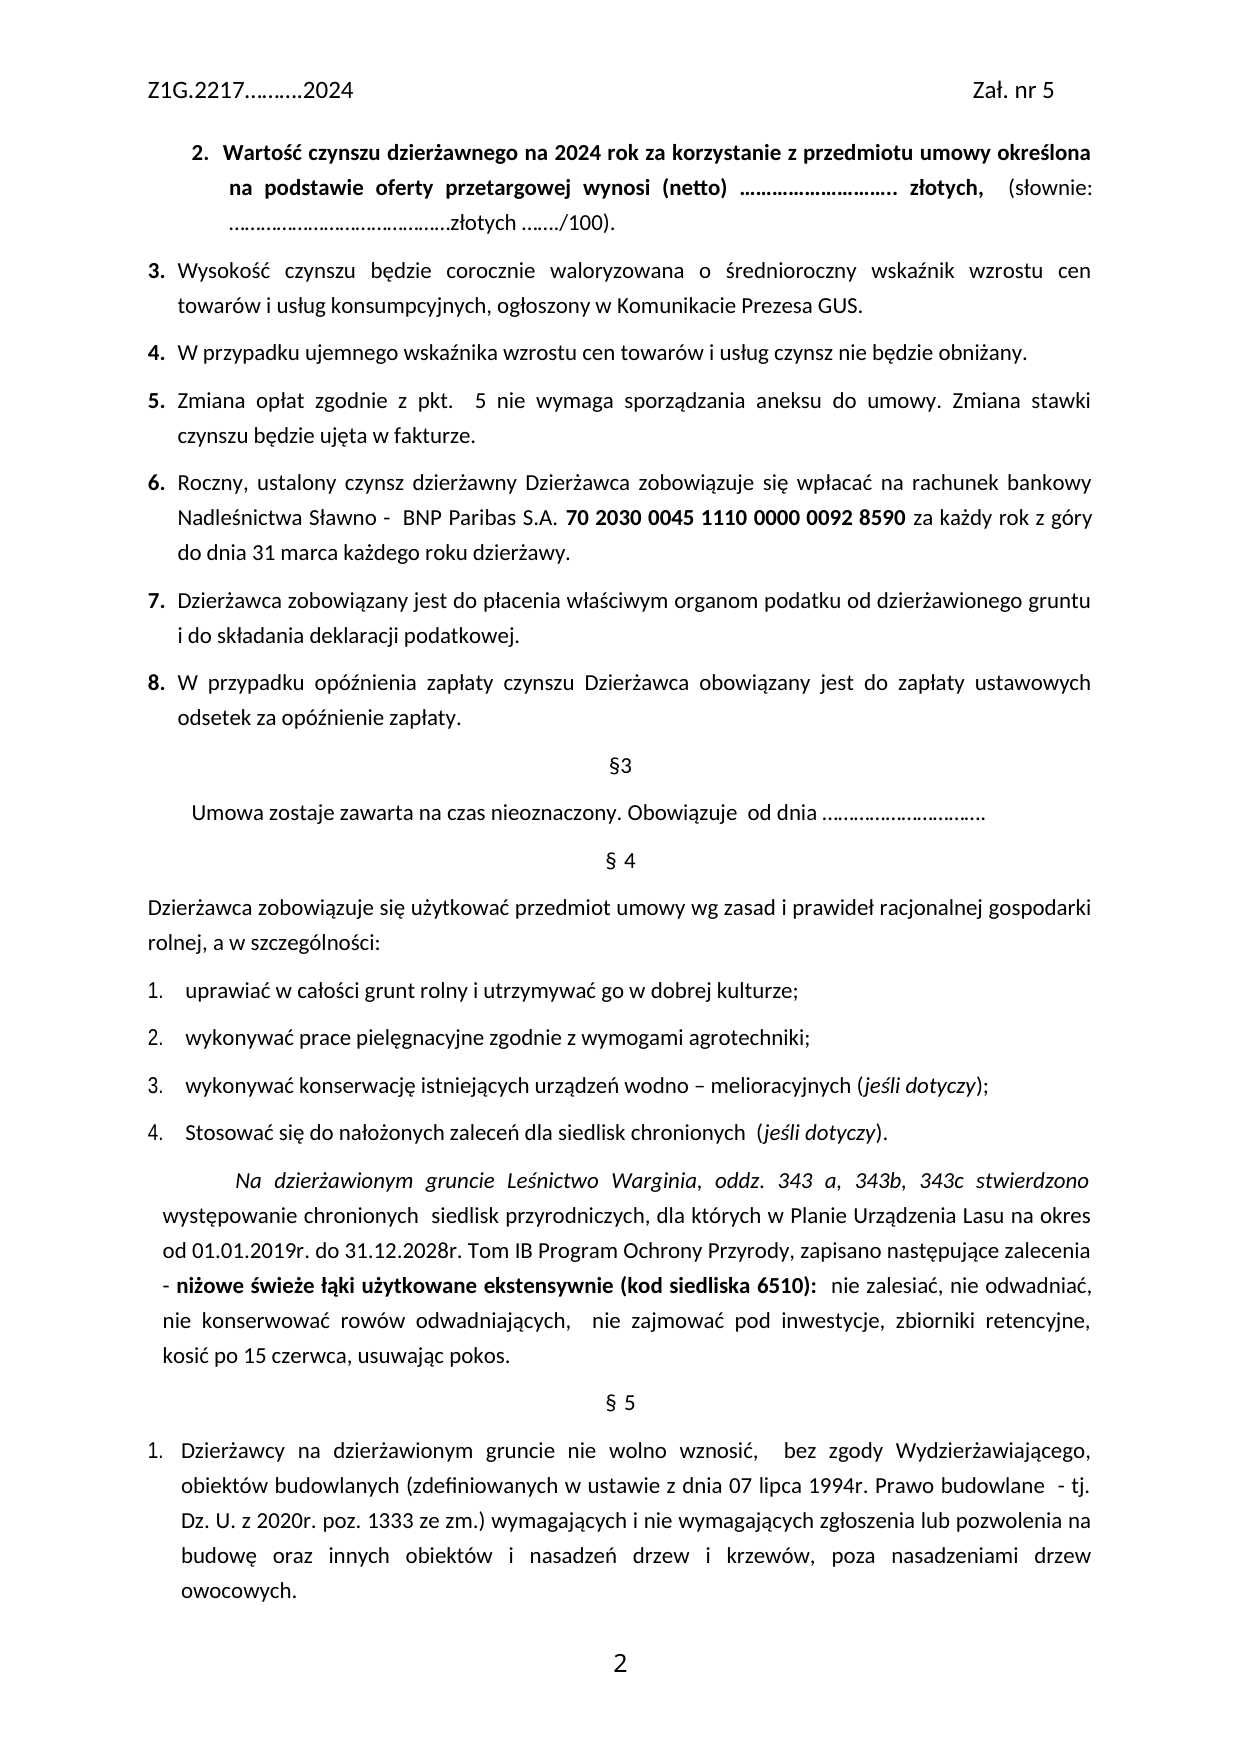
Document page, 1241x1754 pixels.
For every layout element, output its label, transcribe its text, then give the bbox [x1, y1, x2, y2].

list W przypadku opóźnienia zapłaty czynszu Dzierżawca obowiązany jest do zapłaty ustawowych odsetek za opóźnienie zapłaty. [148, 668, 1093, 731]
text §5 [148, 1388, 1093, 1416]
text §3 [148, 751, 1093, 779]
list Dzierżawca zobowiązany jest do płacenia właściwym organom podatku od dzierżawionego gruntu i do składania deklaracji podatkowej. [148, 586, 1093, 649]
list W przypadku ujemnego wskaźnika wzrostu cen towarów i usług czynsz nie będzie obniżany. [148, 338, 1093, 366]
text Dzierżawca zobowiązuje się użytkować przedmiot umowy wg zasad i prawideł racjonalnej gospodarki rolnej, a w szczególności: [148, 893, 1093, 956]
text §4 [148, 846, 1093, 874]
list uprawiać w całości grunt rolny i utrzymywać go w dobrej kulturze; [148, 976, 1093, 1004]
list Wartość czynszu dzierżawnego na 2024 rok za korzystanie z przedmiotu umowy określona na podstawie oferty przetargowej wynosi (netto) ……………………….. złotych, (słownie: ……………………………………złotych ……./100). [191, 138, 1093, 236]
list wykonywać prace pielęgnacyjne zgodnie z wymogami agrotechniki; [148, 1023, 1093, 1051]
text Na dzierżawionym gruncie Leśnictwo Warginia, oddz. 343 a, 343b, 343c stwierdzono występowanie chronionych siedlisk przyrodniczych, dla których w Planie Urządzenia Lasu na okres od 01.01.2019r. do 31.12.2028r. Tom IB Program Ochrony Przyrody, zapisano następujące zalecenia - niżowe świeże łąki użytkowane ekstensywnie (kod siedliska 6510): nie zalesiać, nie odwadniać, nie konserwować rowów odwadniających, nie zajmować pod inwestycje, zbiorniki retencyjne, kosić po 15 czerwca, usuwając pokos. [162, 1166, 1093, 1369]
list Stosować się do nałożonych zaleceń dla siedlisk chronionych (jeśli dotyczy). [148, 1118, 1093, 1146]
list Dzierżawcy na dzierżawionym gruncie nie wolno wznosić, bez zgody Wydzierżawiającego, obiektów budowlanych (zdefiniowanych w ustawie z dnia 07 lipca 1994r. Prawo budowlane - tj. Dz. U. z 2020r. poz. 1333 ze zm.) wymagających i nie wymagających zgłoszenia lub pozwolenia na budowę oraz innych obiektów i nasadzeń drzew i krzewów, poza nasadzeniami drzew owocowych. [148, 1436, 1093, 1604]
list Roczny, ustalony czynsz dzierżawny Dzierżawca zobowiązuje się wpłacać na rachunek bankowy Nadleśnictwa Sławno - BNP Paribas S.A. 70 2030 0045 1110 0000 0092 8590 za każdy rok z góry do dnia 31 marca każdego roku dzierżawy. [148, 468, 1093, 566]
text Umowa zostaje zawarta na czas nieoznaczony. Obowiązuje od dnia …………………………. [191, 798, 1093, 826]
list Wysokość czynszu będzie corocznie waloryzowana o średnioroczny wskaźnik wzrostu cen towarów i usług konsumpcyjnych, ogłoszony w Komunikacie Prezesa GUS. [148, 256, 1093, 319]
list wykonywać konserwację istniejących urządzeń wodno – melioracyjnych (jeśli dotyczy); [148, 1071, 1093, 1099]
list Zmiana opłat zgodnie z pkt. 5 nie wymaga sporządzania aneksu do umowy. Zmiana stawki czynszu będzie ujęta w fakturze. [148, 386, 1093, 449]
